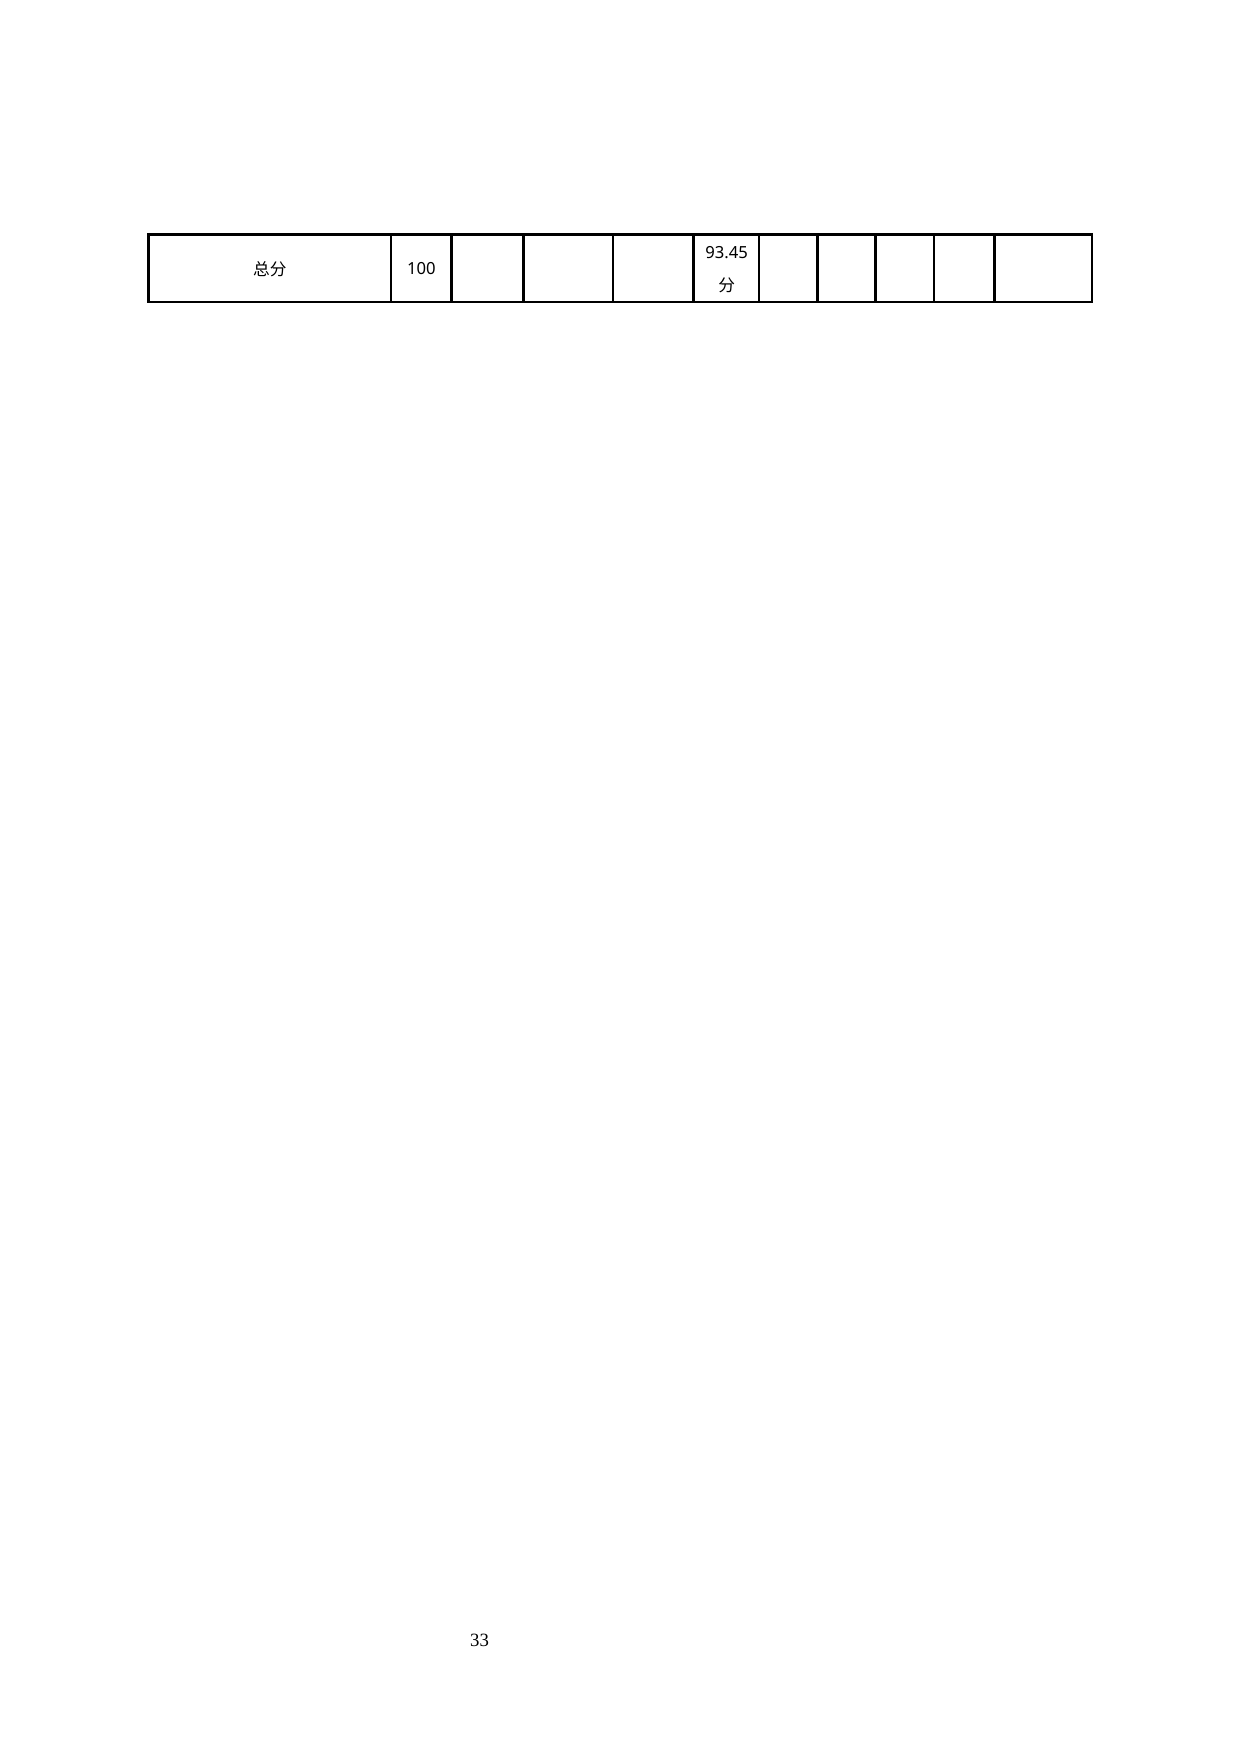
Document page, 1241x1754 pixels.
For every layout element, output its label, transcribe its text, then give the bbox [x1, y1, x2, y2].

table_cell [760, 236, 816, 301]
table_cell [996, 236, 1091, 301]
table_cell [819, 236, 874, 301]
table_cell 总分 [150, 236, 390, 301]
table_cell [614, 236, 692, 301]
table_cell [453, 236, 522, 301]
table_cell 100 [392, 236, 450, 301]
table_cell 93.45分 [695, 236, 758, 301]
table_cell [877, 236, 933, 301]
table_cell [935, 236, 993, 301]
table_cell [525, 236, 612, 301]
